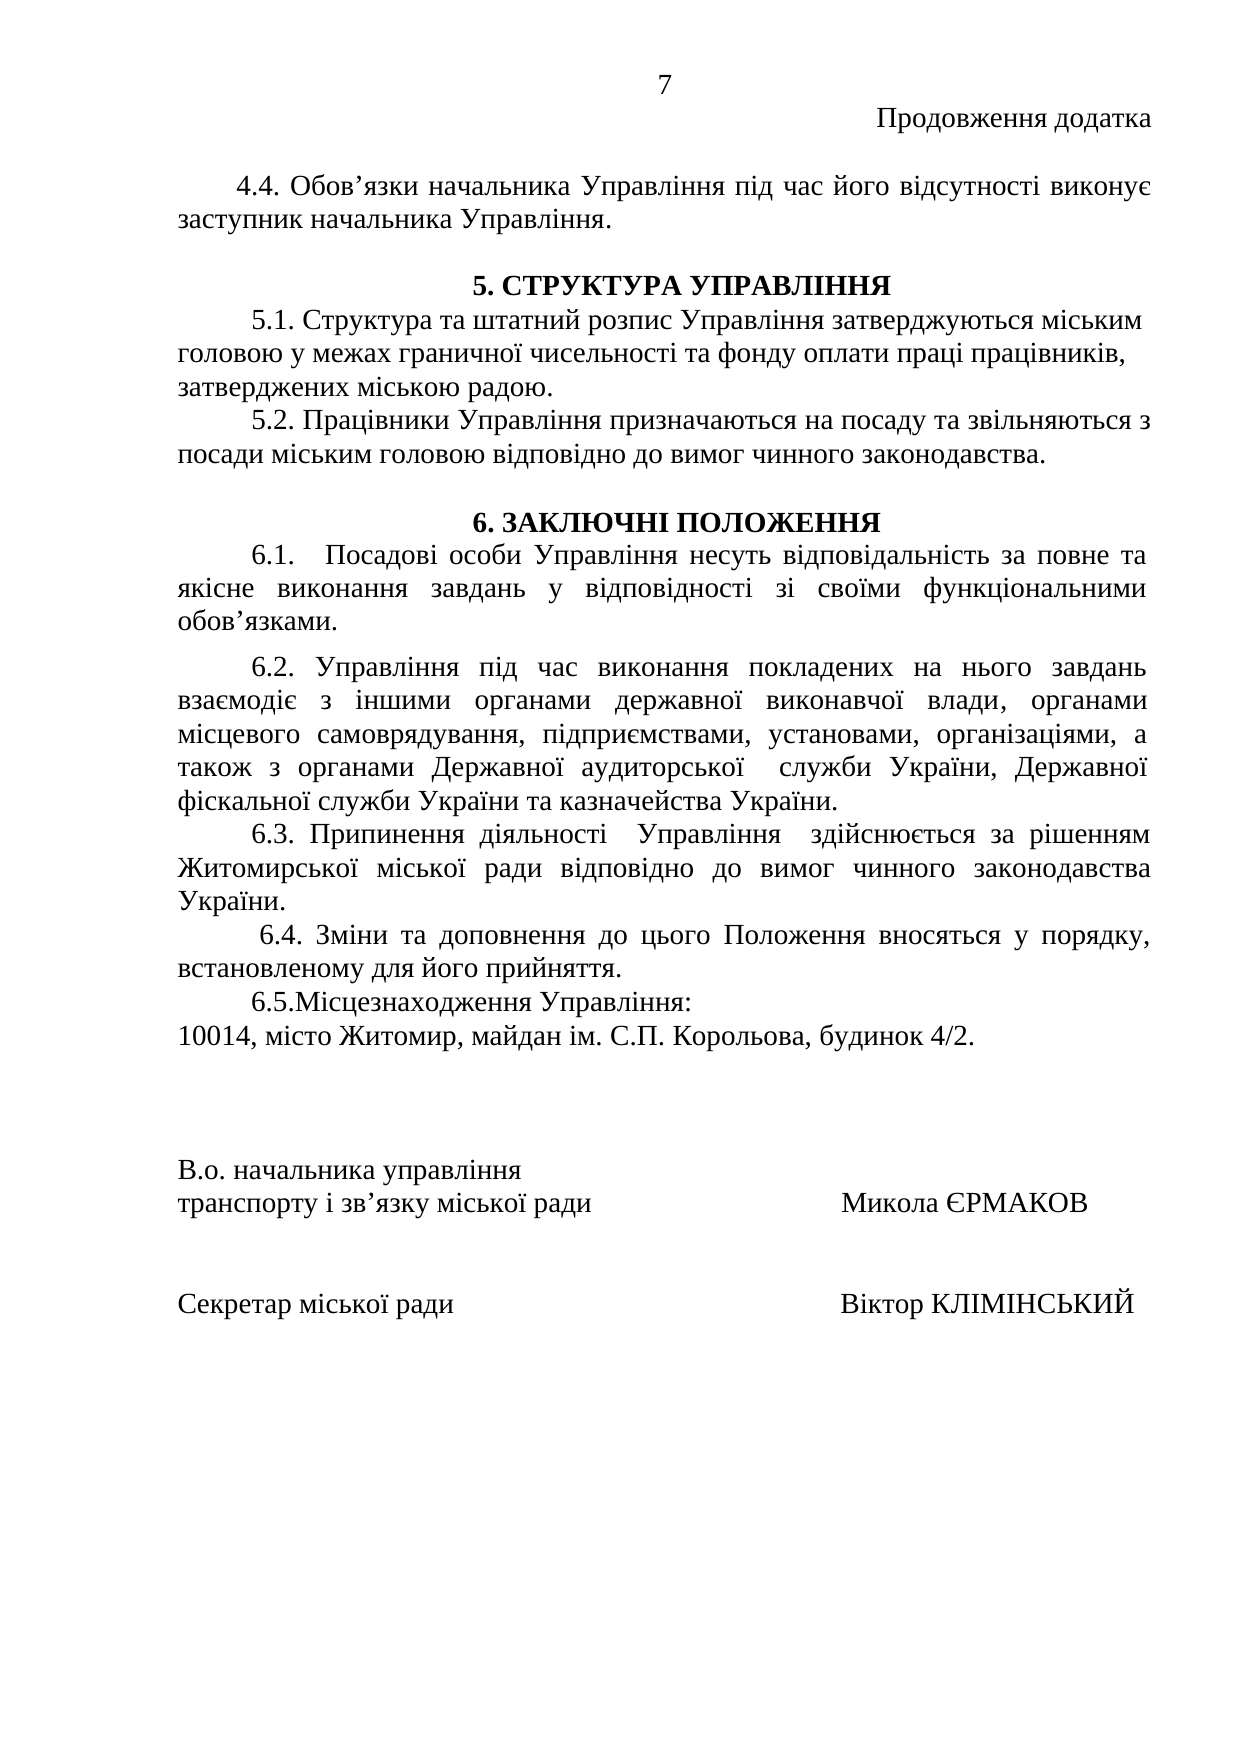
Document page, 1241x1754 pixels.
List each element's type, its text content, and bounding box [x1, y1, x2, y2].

text 5.1. Структура та штатний розпис Управління затверджуються міським головою у межах граничної чисельності та фонду оплати праці працівників, затверджених міською радою. [177, 302, 1152, 402]
text 6. ЗАКЛЮЧНІ ПОЛОЖЕННЯ [181, 510, 1147, 538]
text 10014, місто Житомир, майдан ім. С.П. Корольова, будинок 4/2. [177, 1018, 1147, 1051]
text В.о. начальника управління [177, 1152, 1152, 1185]
list Посадові особи Управління несуть відповідальність за повне та якісне виконання завдань у відповідності зі своїми функціональними обов’язками. [177, 538, 1147, 637]
text Секретар міської ради Віктор КЛІМІНСЬКИЙ [177, 1286, 1152, 1319]
text 5. СТРУКТУРА УПРАВЛІННЯ [177, 268, 1152, 302]
text 6.4. Зміни та доповнення до цього Положення вносяться у порядку, встановленому для його прийняття. [177, 917, 1152, 984]
text 4.4. Обов’язки начальника Управління під час його відсутності виконує заступник начальника Управління. [177, 168, 1152, 235]
text 6.2. Управління під час виконання покладених на нього завдань взаємодіє з іншими органами державної виконавчої влади, органами місцевого самоврядування, підприємствами, установами, організаціями, а також з органами Державної аудиторської служби України, Державної фіскальної служби України та казначейства України. [177, 649, 1147, 816]
text транспорту і зв’язку міської ради Микола ЄРМАКОВ [177, 1185, 1152, 1219]
text 5.2. Працівники Управління призначаються на посаду та звільняються з посади міським головою відповідно до вимог чинного законодавства. [177, 402, 1152, 469]
text 6.5.Місцезнаходження Управління: [177, 984, 1147, 1018]
text 6.3. Припинення діяльності Управління здійснюється за рішенням Житомирської міської ради відповідно до вимог чинного законодавства України. [177, 816, 1152, 917]
